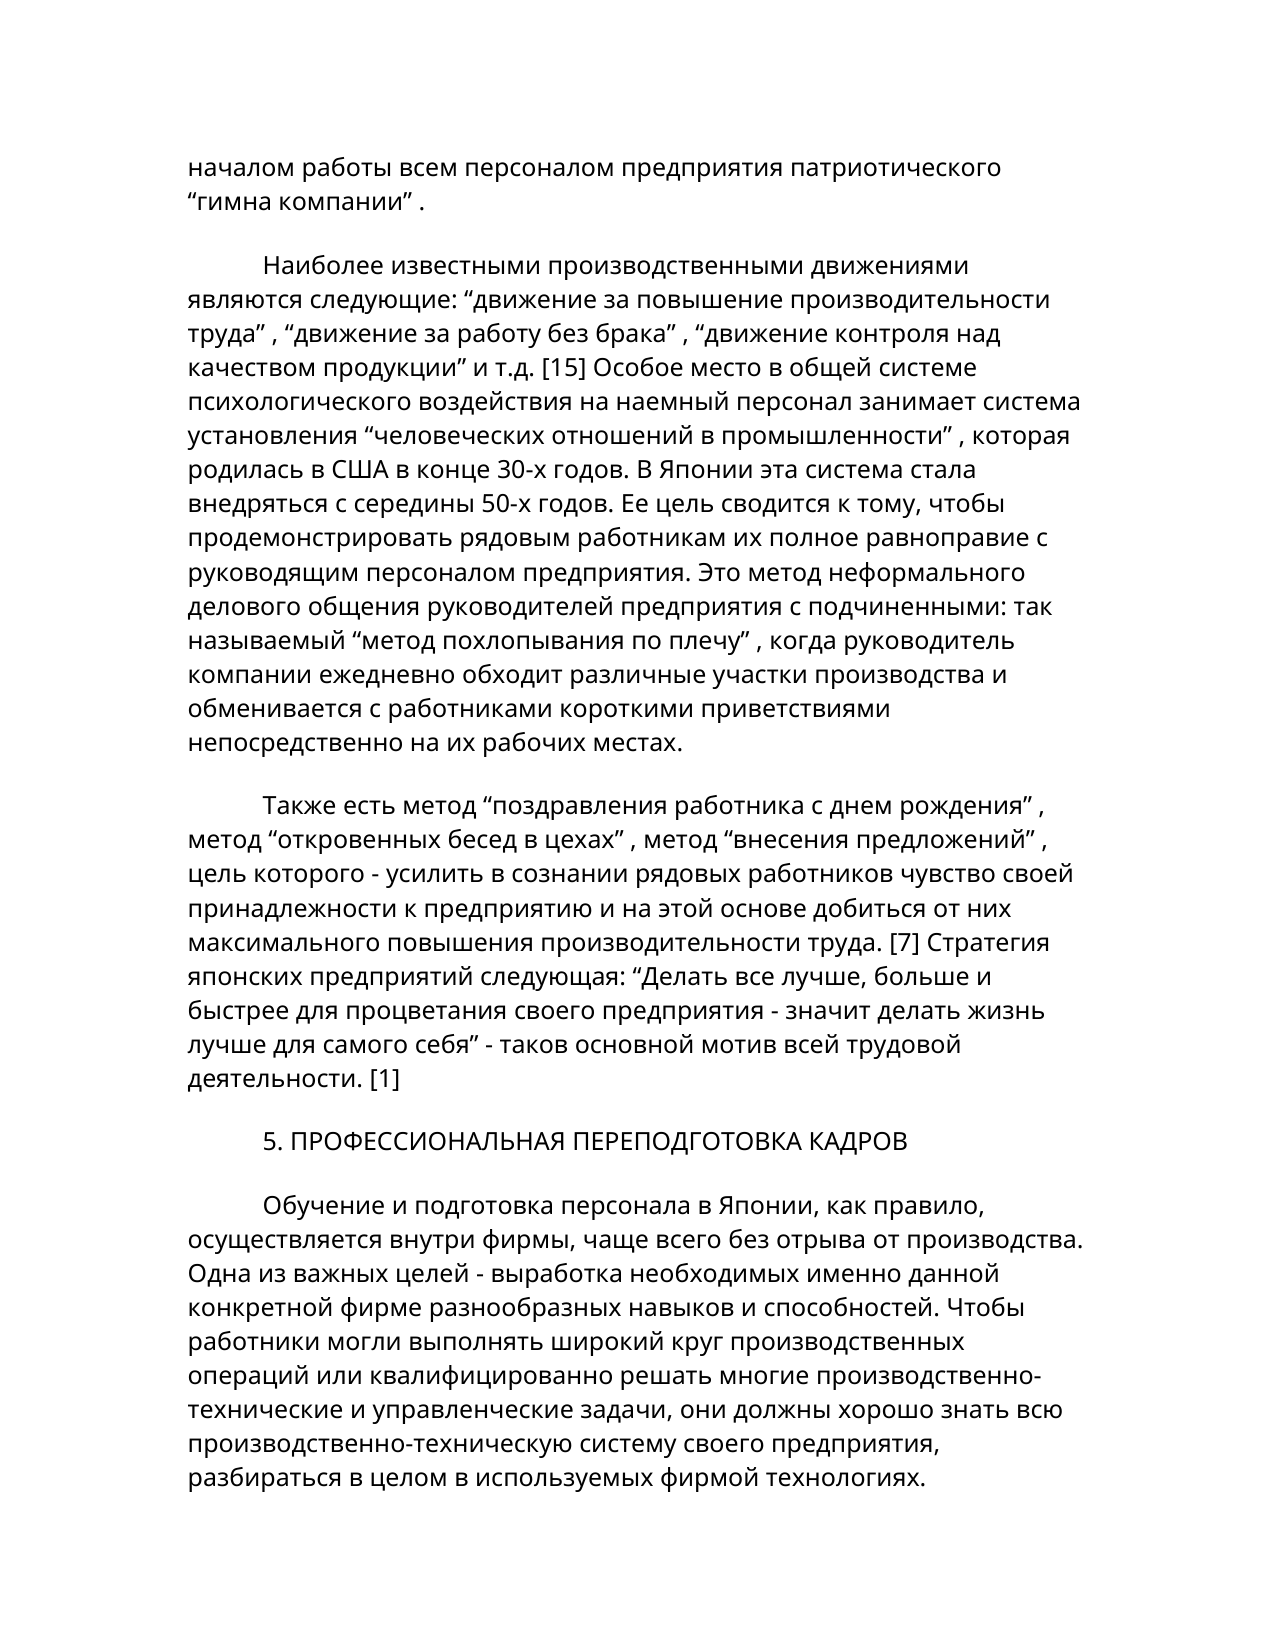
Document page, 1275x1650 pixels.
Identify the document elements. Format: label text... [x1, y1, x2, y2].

text Обучение и подготовка персонала в Японии, как правило, осуществляется внутри фирмы, чаще всего без отрыва от производства. Одна из важных целей - выработка необходимых именно данной конкретной фирме разнообразных навыков и способностей. Чтобы работники могли выполнять широкий круг производственных операций или квалифицированно решать многие производственно-технические и управленческие задачи, они должны хорошо знать всю производственно-техническую систему своего предприятия, разбираться в целом в используемых фирмой технологиях. [187, 1188, 1087, 1494]
text Также есть метод “поздравления работника с днем рождения” , метод “откровенных бесед в цехах” , метод “внесения предложений” , цель которого - усилить в сознании рядовых работников чувство своей принадлежности к предприятию и на этой основе добиться от них максимального повышения производительности труда. [7] Стратегия японских предприятий следующая: “Делать все лучше, больше и быстрее для процветания своего предприятия - значит делать жизнь лучше для самого себя” - таков основной мотив всей трудовой деятельности. [1] [187, 788, 1087, 1094]
text 5. ПРОФЕССИОНАЛЬНАЯ ПЕРЕПОДГОТОВКА КАДРОВ [187, 1124, 1087, 1158]
text Наиболее известными производственными движениями являются следующие: “движение за повышение производительности труда” , “движение за работу без брака” , “движение контроля над качеством продукции” и т.д. [15] Особое место в общей системе психологического воздействия на наемный персонал занимает система установления “человеческих отношений в промышленности” , которая родилась в США в конце 30-х годов. В Японии эта система стала внедряться с середины 50-х годов. Ее цель сводится к тому, чтобы продемонстрировать рядовым работникам их полное равноправие с руководящим персоналом предприятия. Это метод неформального делового общения руководителей предприятия с подчиненными: так называемый “метод похлопывания по плечу” , когда руководитель компании ежедневно обходит различные участки производства и обменивается с работниками короткими приветствиями непосредственно на их рабочих местах. [187, 248, 1087, 758]
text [187, 150, 1087, 218]
